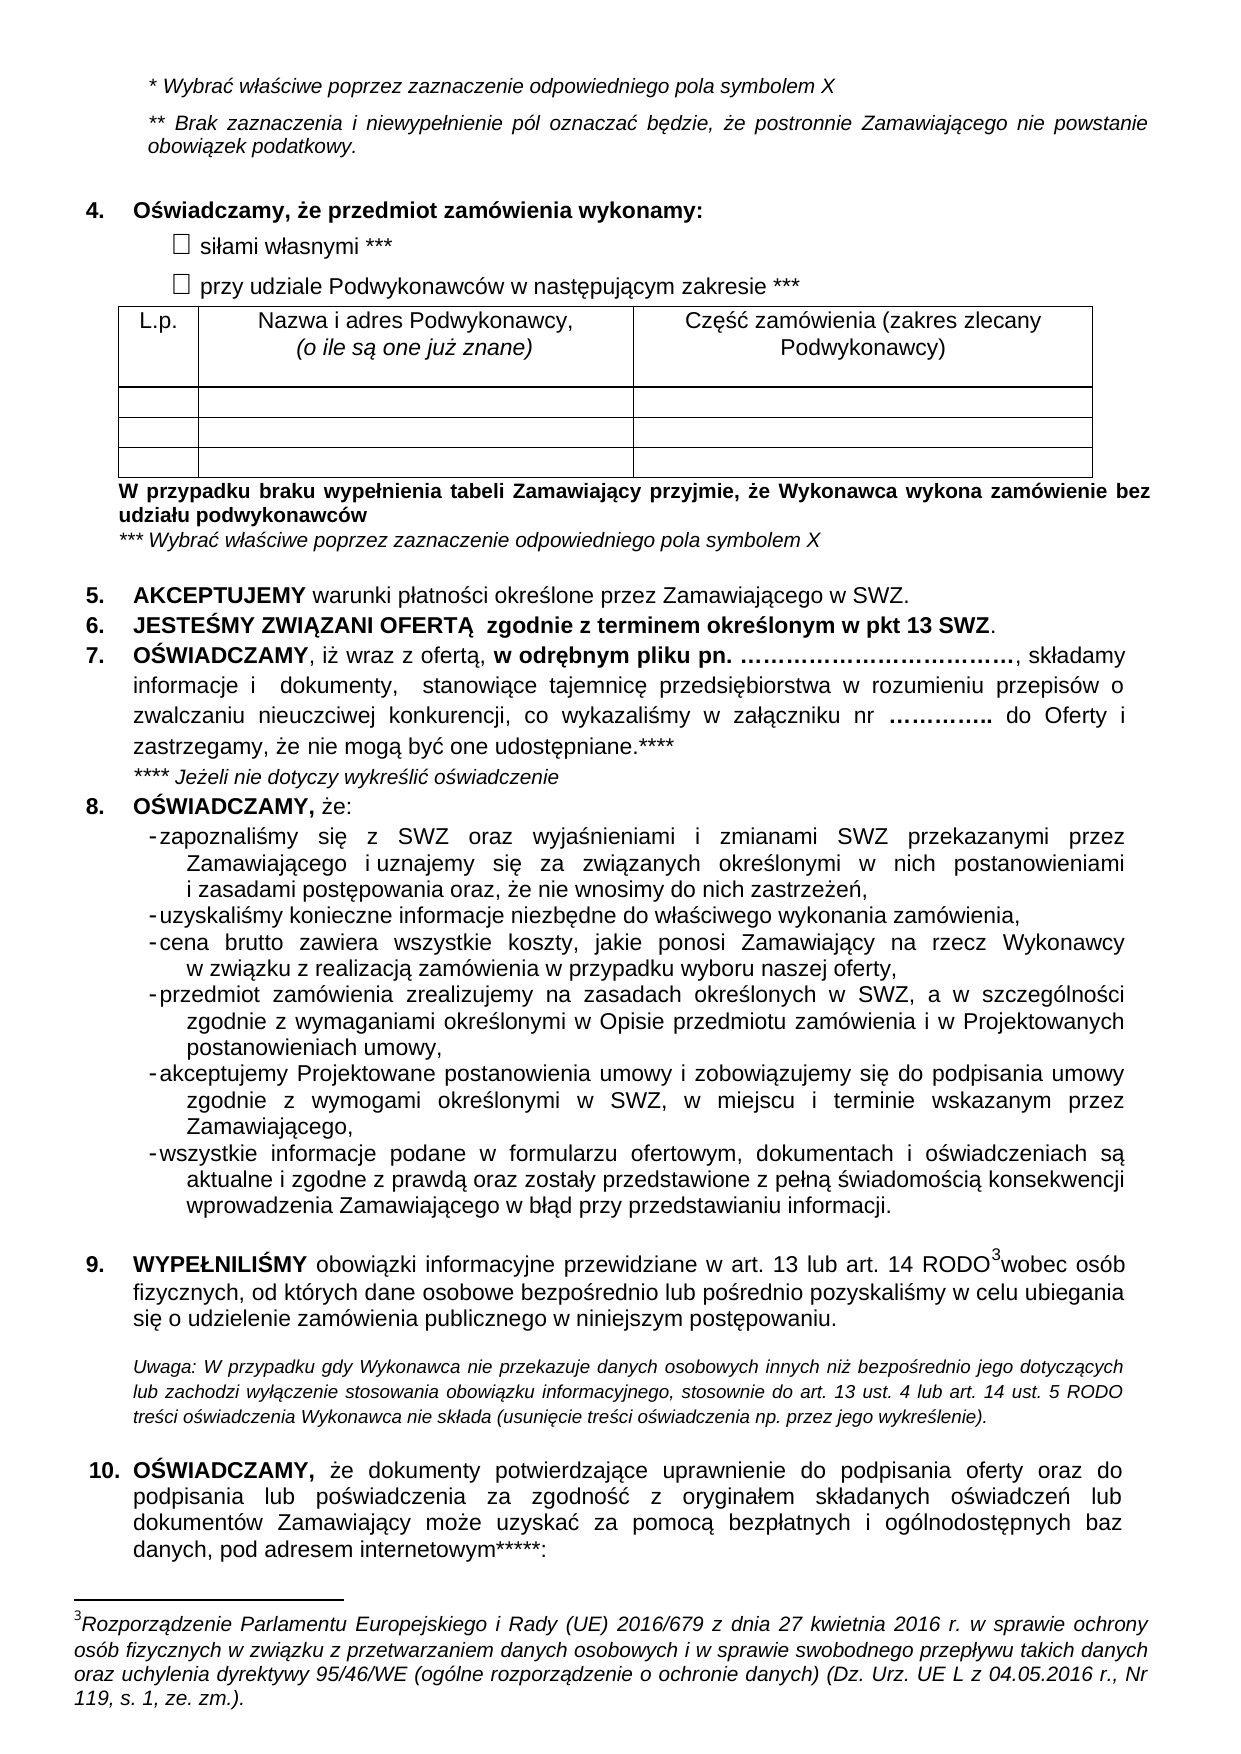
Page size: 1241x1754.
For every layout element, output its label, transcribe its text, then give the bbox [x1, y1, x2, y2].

table_cell [119, 388, 198, 417]
table_cell [199, 448, 633, 477]
table_cell [119, 448, 198, 477]
table_cell [634, 388, 1092, 417]
text ** Brak zaznaczenia i niewypełnienie pól oznaczać będzie, że postronnie Zamawiającego nie powstanie obowiązek podatkowy. [148, 110, 1151, 158]
table_header L.p. [119, 307, 198, 386]
text przy udziale Podwykonawców w następującym zakresie *** [170, 267, 1125, 300]
list **** Jeżeli nie dotyczy wykreślić oświadczenie [133, 763, 1125, 789]
list zapoznaliśmy się z SWZ oraz wyjaśnieniami i zmianami SWZ przekazanymi przez Zamawiającego i uznajemy się za związanych określonymi w nich postanowieniami i zasadami postępowania oraz, że nie wnosimy do nich zastrzeżeń, [149, 823, 1125, 902]
list WYPEŁNILIŚMY obowiązki informacyjne przewidziane w art. 13 lub art. 14 RODOwobec osób fizycznych, od których dane osobowe bezpośrednio lub pośrednio pozyskaliśmy w celu ubiegania się o udzielenie zamówienia publicznego w niniejszym postępowaniu. [86, 1245, 1125, 1331]
list Oświadczamy, że przedmiot zamówienia wykonamy: [86, 197, 1125, 223]
list uzyskaliśmy konieczne informacje niezbędne do właściwego wykonania zamówienia, [149, 902, 1125, 929]
text * Wybrać właściwe poprzez zaznaczenie odpowiedniego pola symbolem X [148, 74, 1151, 98]
list AKCEPTUJEMY warunki płatności określone przez Zamawiającego w SWZ. [86, 582, 1125, 608]
table_cell [119, 418, 198, 447]
text W przypadku braku wypełnienia tabeli Zamawiający przyjmie, że Wykonawca wykona zamówienie bez udziału podwykonawców [118, 479, 1151, 527]
list OŚWIADCZAMY, że: [86, 793, 1125, 819]
table_cell [634, 448, 1092, 477]
list OŚWIADCZAMY, że dokumenty potwierdzające uprawnienie do podpisania oferty oraz do podpisania lub poświadczenia za zgodność z oryginałem składanych oświadczeń lub dokumentów Zamawiający może uzyskać za pomocą bezpłatnych i ogólnodostępnych baz danych, pod adresem internetowym*****: [89, 1457, 1123, 1562]
text *** Wybrać właściwe poprzez zaznaczenie odpowiedniego pola symbolem X [118, 527, 1151, 551]
list wszystkie informacje podane w formularzu ofertowym, dokumentach i oświadczeniach są aktualne i zgodne z prawdą oraz zostały przedstawione z pełną świadomością konsekwencji wprowadzenia Zamawiającego w błąd przy przedstawianiu informacji. [149, 1139, 1125, 1218]
list cena brutto zawiera wszystkie koszty, jakie ponosi Zamawiający na rzecz Wykonawcy w związku z realizacją zamówienia w przypadku wyboru naszej oferty, [149, 929, 1125, 981]
list akceptujemy Projektowane postanowienia umowy i zobowiązujemy się do podpisania umowy zgodnie z wymogami określonymi w SWZ, w miejscu i terminie wskazanym przez Zamawiającego, [149, 1060, 1125, 1139]
table_cell [634, 418, 1092, 447]
table_cell [199, 418, 633, 447]
table_header Część zamówienia (zakres zlecany Podwykonawcy) [634, 307, 1092, 386]
list JESTEŚMY ZWIĄZANI OFERTĄ zgodnie z terminem określonym w pkt 13 SWZ. [86, 612, 1125, 638]
list OŚWIADCZAMY, iż wraz z ofertą, w odrębnym pliku pn. ………………………………, składamy informacje i dokumenty, stanowiące tajemnicę przedsiębiorstwa w rozumieniu przepisów o zwalczaniu nieuczciwej konkurencji, co wykazaliśmy w załączniku nr ………….. do Oferty i zastrzegamy, że nie mogą być one udostępniane.**** [86, 642, 1125, 759]
list przedmiot zamówienia zrealizujemy na zasadach określonych w SWZ, a w szczególności zgodnie z wymaganiami określonymi w Opisie przedmiotu zamówienia i w Projektowanych postanowieniach umowy, [149, 981, 1125, 1060]
table_cell [199, 388, 633, 417]
table_header Nazwa i adres Podwykonawcy, (o ile są one już znane) [199, 307, 633, 386]
text siłami własnymi *** [170, 227, 1125, 261]
list Uwaga: W przypadku gdy Wykonawca nie przekazuje danych osobowych innych niż bezpośrednio jego dotyczących lub zachodzi wyłączenie stosowania obowiązku informacyjnego, stosownie do art. 13 ust. 4 lub art. 14 ust. 5 RODO treści oświadczenia Wykonawca nie składa (usunięcie treści oświadczenia np. przez jego wykreślenie). [133, 1356, 1125, 1427]
